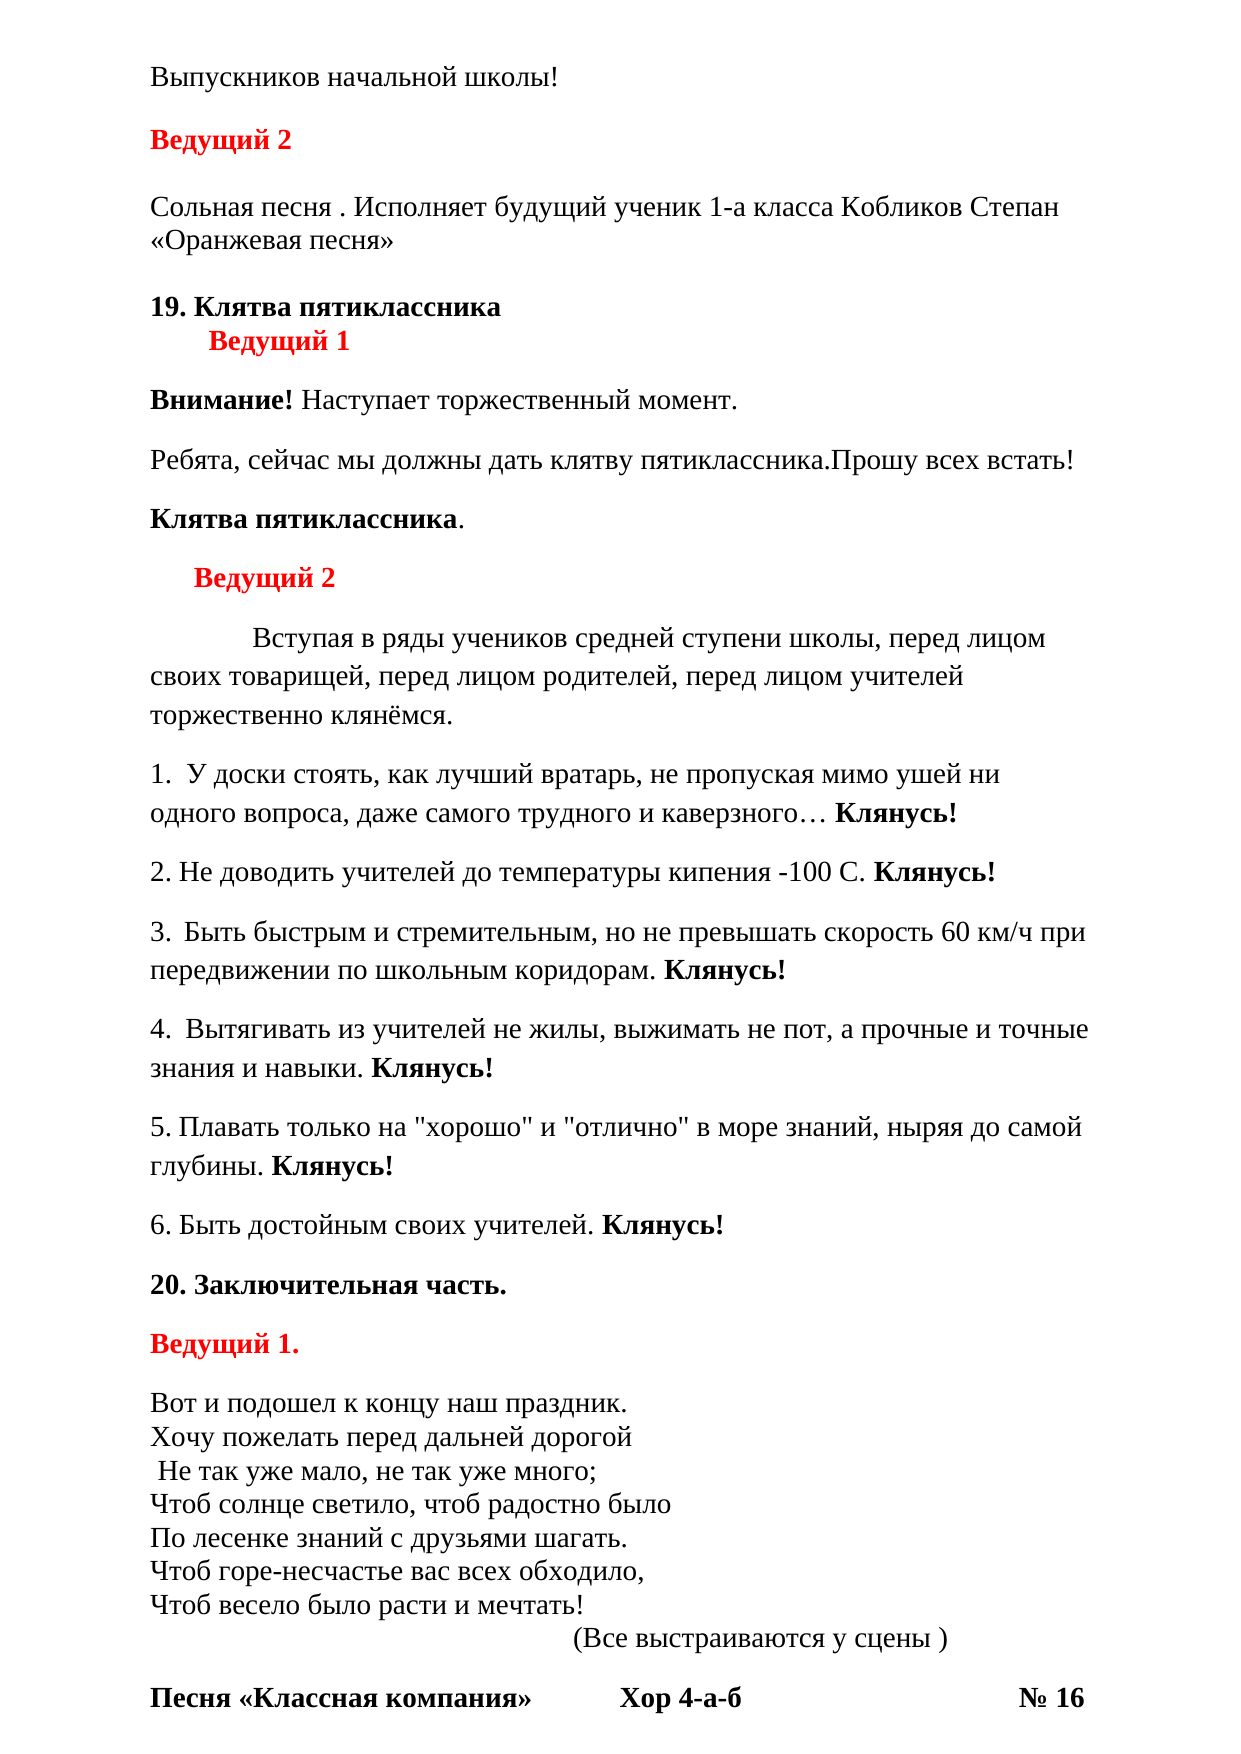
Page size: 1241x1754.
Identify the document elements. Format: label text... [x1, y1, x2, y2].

text 5. Плавать только на "хорошо" и "отлично" в море знаний, ныряя до самой глубины. Клянусь! [150, 1109, 1090, 1182]
text Ведущий 1 [150, 323, 1090, 357]
text 1. У доски стоять, как лучший вратарь, не пропуская мимо ушей ни одного вопроса, даже самого трудного и каверзного… Клянусь! [150, 756, 1090, 828]
text Вот и подошел к концу наш праздник. [150, 1386, 1090, 1419]
text 6. Быть достойным своих учителей. Клянусь! [150, 1207, 1090, 1241]
text 3. Быть быстрым и стремительным, но не превышать скорость 60 км/ч при передвижении по школьным коридорам. Клянусь! [150, 914, 1090, 986]
text Внимание! Наступает торжественный момент. [150, 382, 1090, 416]
text (Все выстраиваются у сцены ) [150, 1620, 1090, 1654]
text Чтоб горе-несчастье вас всех обходило, [150, 1553, 1090, 1587]
text 19. Клятва пятиклассника [150, 289, 1090, 323]
text Сольная песня . Исполняет будущий ученик 1-а класса Кобликов Степан «Оранжевая песня» [150, 189, 1090, 256]
text По лесенке знаний с друзьями шагать. [150, 1520, 1090, 1553]
text Хочу пожелать перед дальней дорогой [150, 1419, 1090, 1453]
text Клятва пятиклассника. [150, 501, 1090, 535]
text Ребята, сейчас мы должны дать клятву пятиклассника.Прошу всех встать! [150, 442, 1090, 475]
text Вступая в ряды учеников средней ступени школы, перед лицом своих товарищей, перед лицом родителей, перед лицом учителей торжественно клянёмся. [150, 620, 1090, 731]
text 20. Заключительная часть. [150, 1267, 1090, 1300]
text 2. Не доводить учителей до температуры кипения -100 С. Клянусь! [150, 854, 1090, 888]
text Выпускников начальной школы! [150, 59, 1090, 93]
text Ведущий 2 [150, 122, 1090, 155]
text Чтоб весело было расти и мечтать! [150, 1587, 1090, 1620]
text Чтоб солнце светило, чтоб радостно было [150, 1486, 1090, 1520]
text Песня «Классная компания» Хор 4-а-б № 16 [150, 1680, 1090, 1713]
text Ведущий 2 [150, 561, 1090, 594]
text 4. Вытягивать из учителей не жилы, выжимать не пот, а прочные и точные знания и навыки. Клянусь! [150, 1012, 1090, 1084]
text Не так уже мало, не так уже много; [150, 1453, 1090, 1486]
text Ведущий 1. [150, 1326, 1090, 1360]
